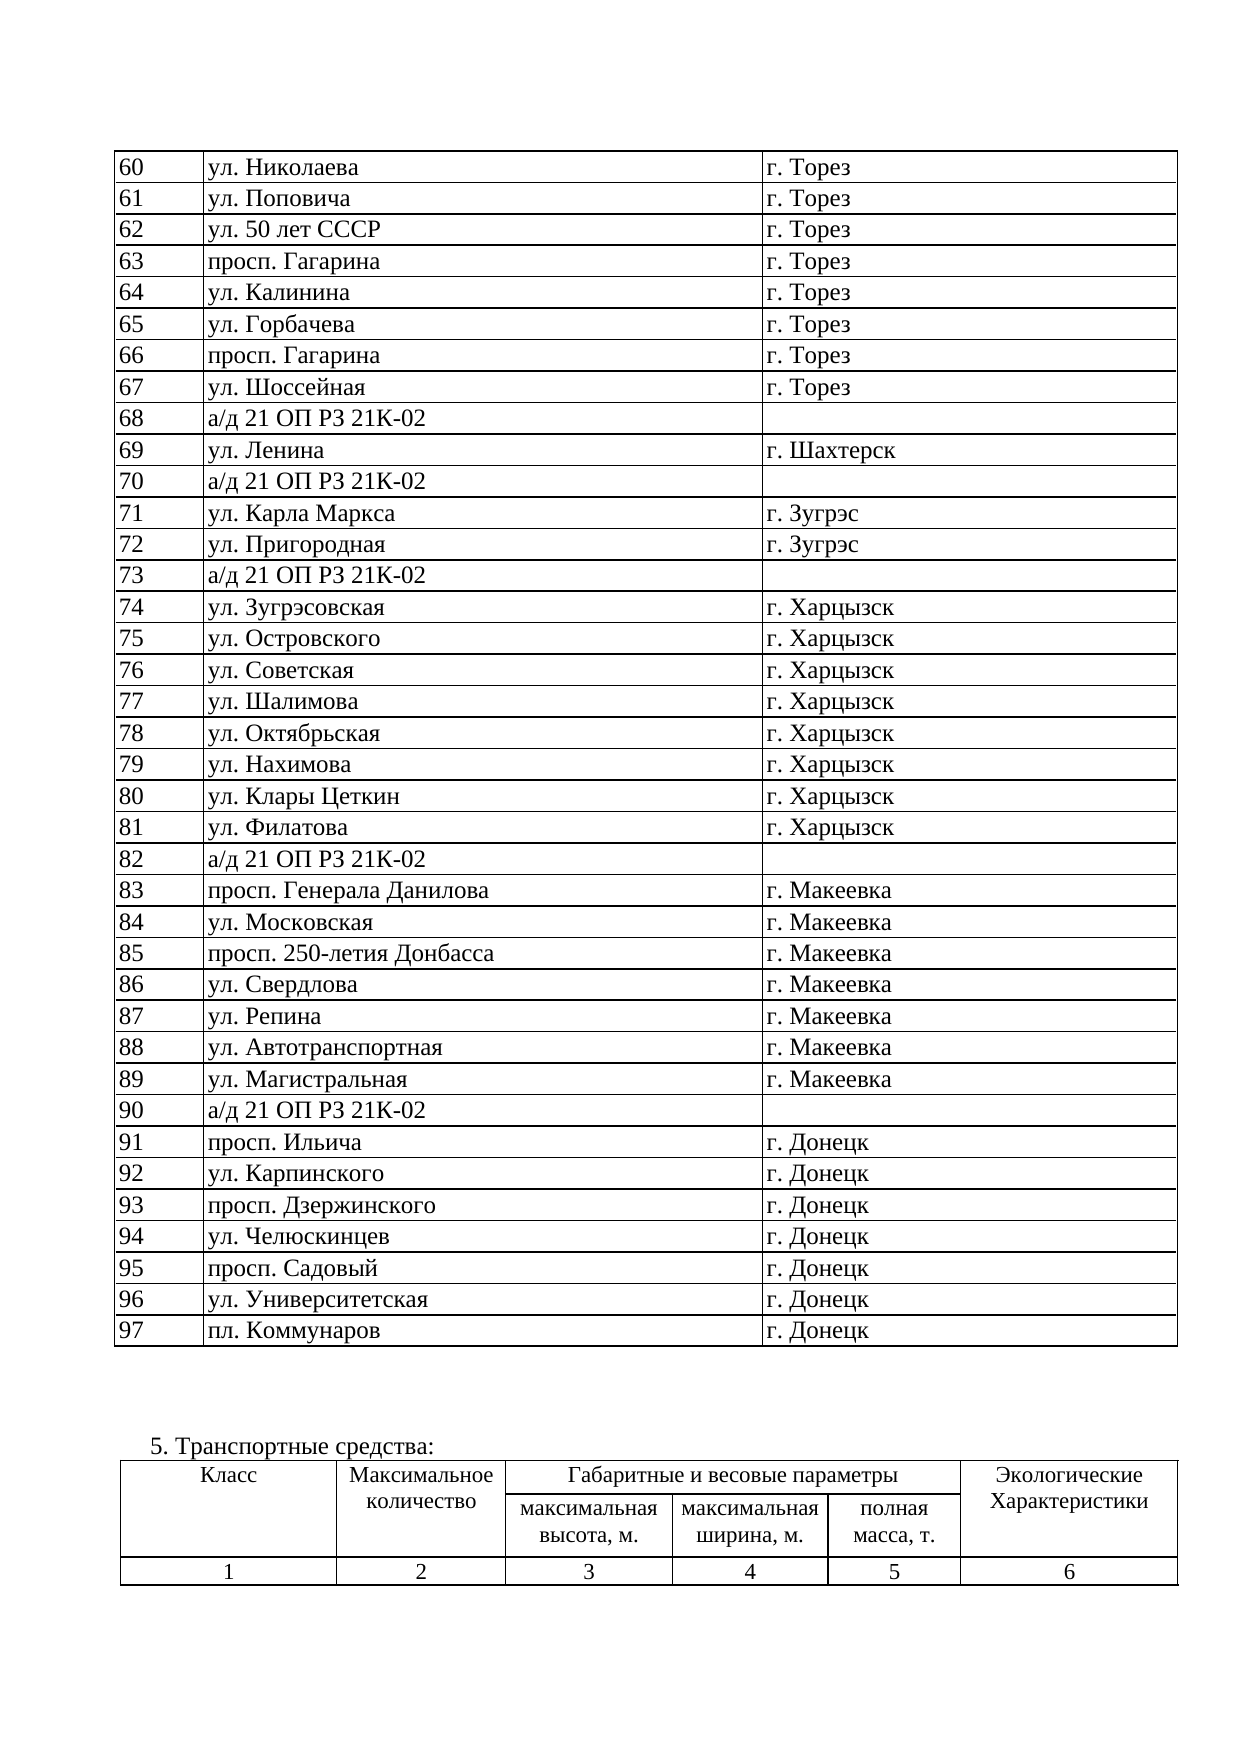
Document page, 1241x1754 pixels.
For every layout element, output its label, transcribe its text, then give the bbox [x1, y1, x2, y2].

table_cell г. Харцызск [763, 716, 1177, 748]
table_cell просп. Гагарина [204, 246, 762, 276]
table_cell ул. Автотранспортная [204, 1032, 762, 1062]
table_cell г. Донецк [763, 1251, 1177, 1282]
table_cell 68 [115, 403, 203, 433]
table_cell а/д 21 ОП РЗ 21К-02 [204, 844, 762, 873]
table_cell 63 [115, 245, 203, 276]
table_cell [763, 1094, 1177, 1125]
table_cell 74 [115, 591, 203, 622]
table_cell 82 [115, 843, 203, 873]
table_cell [763, 559, 1177, 590]
table_cell 83 [115, 875, 203, 905]
table_cell 6 [961, 1558, 1177, 1584]
table_cell 81 [115, 812, 203, 842]
table_cell ул. Николаева [204, 152, 762, 181]
table_cell 66 [115, 340, 203, 370]
table_cell просп. Генерала Данилова [204, 875, 762, 905]
table_cell 84 [115, 906, 203, 936]
table_cell г. Торез [763, 181, 1177, 213]
table_cell 2 [337, 1558, 505, 1584]
table_cell 85 [115, 938, 203, 968]
table_cell 89 [115, 1063, 203, 1094]
table_cell г. Зугрэс [763, 496, 1177, 527]
table_cell ул. Карла Маркса [204, 498, 762, 527]
table_cell г. Донецк [763, 1157, 1177, 1188]
table_cell 78 [115, 717, 203, 748]
table_cell 92 [115, 1158, 203, 1188]
table_cell г. Донецк [763, 1283, 1177, 1314]
table_cell просп. Гагарина [204, 340, 762, 370]
table_cell 73 [115, 560, 203, 590]
table_cell 65 [115, 308, 203, 339]
table_cell г. Макеевка [763, 905, 1177, 936]
table_cell г. Харцызск [763, 590, 1177, 622]
table_cell 95 [115, 1252, 203, 1282]
table_cell 62 [115, 214, 203, 244]
table_cell 64 [115, 277, 203, 307]
table_cell 93 [115, 1189, 203, 1219]
table_cell 1 [121, 1558, 336, 1584]
table_cell ул. Шалимова [204, 686, 762, 716]
table_cell 97 [115, 1315, 203, 1345]
table_cell ул. Нахимова [204, 749, 762, 779]
table_cell 4 [673, 1558, 827, 1584]
table_cell 67 [115, 371, 203, 402]
table_cell г. Макеевка [763, 968, 1177, 999]
table_cell ул. Клары Цеткин [204, 781, 762, 811]
table_cell 76 [115, 654, 203, 685]
table_cell г. Торез [763, 244, 1177, 276]
table_cell [763, 402, 1177, 433]
table_cell г. Торез [763, 152, 1177, 181]
table_cell г. Торез [763, 307, 1177, 339]
table_cell г. Торез [763, 276, 1177, 307]
table_cell [763, 465, 1177, 496]
table_cell просп. Дзержинского [204, 1190, 762, 1219]
table_cell г. Торез [763, 339, 1177, 370]
table_cell 77 [115, 686, 203, 716]
table_cell ул. Островского [204, 623, 762, 653]
table_cell г. Харцызск [763, 685, 1177, 716]
table_cell а/д 21 ОП РЗ 21К-02 [204, 466, 762, 496]
table_cell г. Харцызск [763, 748, 1177, 779]
table_cell ул. Челюскинцев [204, 1221, 762, 1251]
table_cell г. Макеевка [763, 936, 1177, 968]
table_cell ул. Ленина [204, 435, 762, 464]
table_cell г. Харцызск [763, 622, 1177, 653]
table_cell ул. Поповича [204, 183, 762, 213]
table_cell г. Торез [763, 213, 1177, 244]
table_cell г. Харцызск [763, 779, 1177, 811]
table_cell ул. Карпинского [204, 1158, 762, 1188]
table_cell ул. Пригородная [204, 529, 762, 559]
table_header Экологические Характеристики [961, 1461, 1177, 1556]
table_cell г. Донецк [763, 1188, 1177, 1219]
table_cell 72 [115, 529, 203, 559]
table_cell 87 [115, 1000, 203, 1031]
table_cell максимальная ширина, м. [673, 1495, 827, 1556]
table_cell ул. Репина [204, 1001, 762, 1031]
table_cell [763, 842, 1177, 873]
table_cell 69 [115, 434, 203, 464]
table_cell г. Торез [763, 370, 1177, 402]
table_cell просп. Садовый [204, 1253, 762, 1282]
table_cell максимальная высота, м. [506, 1495, 672, 1556]
table_cell 3 [506, 1558, 672, 1584]
table_cell г. Донецк [763, 1314, 1177, 1345]
table_cell а/д 21 ОП РЗ 21К-02 [204, 561, 762, 590]
table_cell 90 [115, 1095, 203, 1125]
table_cell просп. Ильича [204, 1127, 762, 1157]
table_cell г. Харцызск [763, 811, 1177, 842]
table_cell 60 [115, 152, 203, 181]
table_cell просп. 250-летия Донбасса [204, 938, 762, 968]
table_cell 94 [115, 1221, 203, 1251]
table_cell ул. Магистральная [204, 1064, 762, 1094]
table_cell 79 [115, 749, 203, 779]
table_cell ул. Шоссейная [204, 372, 762, 402]
table_cell ул. Советская [204, 655, 762, 685]
table_cell а/д 21 ОП РЗ 21К-02 [204, 403, 762, 433]
table_cell 71 [115, 497, 203, 527]
table_cell 96 [115, 1284, 203, 1314]
table_header Габаритные и весовые параметры [506, 1461, 960, 1493]
table_cell ул. 50 лет СССР [204, 215, 762, 244]
table_cell ул. Филатова [204, 812, 762, 842]
table_cell ул. Горбачева [204, 309, 762, 339]
table_cell а/д 21 ОП РЗ 21К-02 [204, 1095, 762, 1125]
table_cell ул. Свердлова [204, 970, 762, 999]
table_cell г. Макеевка [763, 1062, 1177, 1094]
table_cell 70 [115, 466, 203, 496]
table_cell 91 [115, 1126, 203, 1157]
table_cell полная масса, т. [829, 1495, 960, 1556]
table_cell г. Донецк [763, 1125, 1177, 1157]
table_cell г. Зугрэс [763, 528, 1177, 559]
table_cell ул. Зугрэсовская [204, 592, 762, 622]
table_cell пл. Коммунаров [204, 1316, 762, 1345]
table_cell г. Донецк [763, 1220, 1177, 1251]
table_header Класс [121, 1461, 336, 1556]
table_cell г. Харцызск [763, 653, 1177, 685]
text 5. Транспортные средства: [150, 1431, 1090, 1459]
table_cell г. Шахтерск [763, 433, 1177, 464]
table_cell ул. Октябрьская [204, 718, 762, 748]
table_cell 75 [115, 623, 203, 653]
table_cell 88 [115, 1032, 203, 1062]
table_cell 61 [115, 183, 203, 213]
table_cell 5 [829, 1558, 960, 1584]
table_cell ул. Московская [204, 907, 762, 936]
table_cell г. Макеевка [763, 874, 1177, 905]
table_cell ул. Калинина [204, 277, 762, 307]
table_cell 86 [115, 969, 203, 999]
table_header Максимальное количество [337, 1461, 505, 1556]
table_cell г. Макеевка [763, 1031, 1177, 1062]
table_cell ул. Университетская [204, 1284, 762, 1314]
table_cell г. Макеевка [763, 999, 1177, 1031]
table_cell 80 [115, 780, 203, 811]
